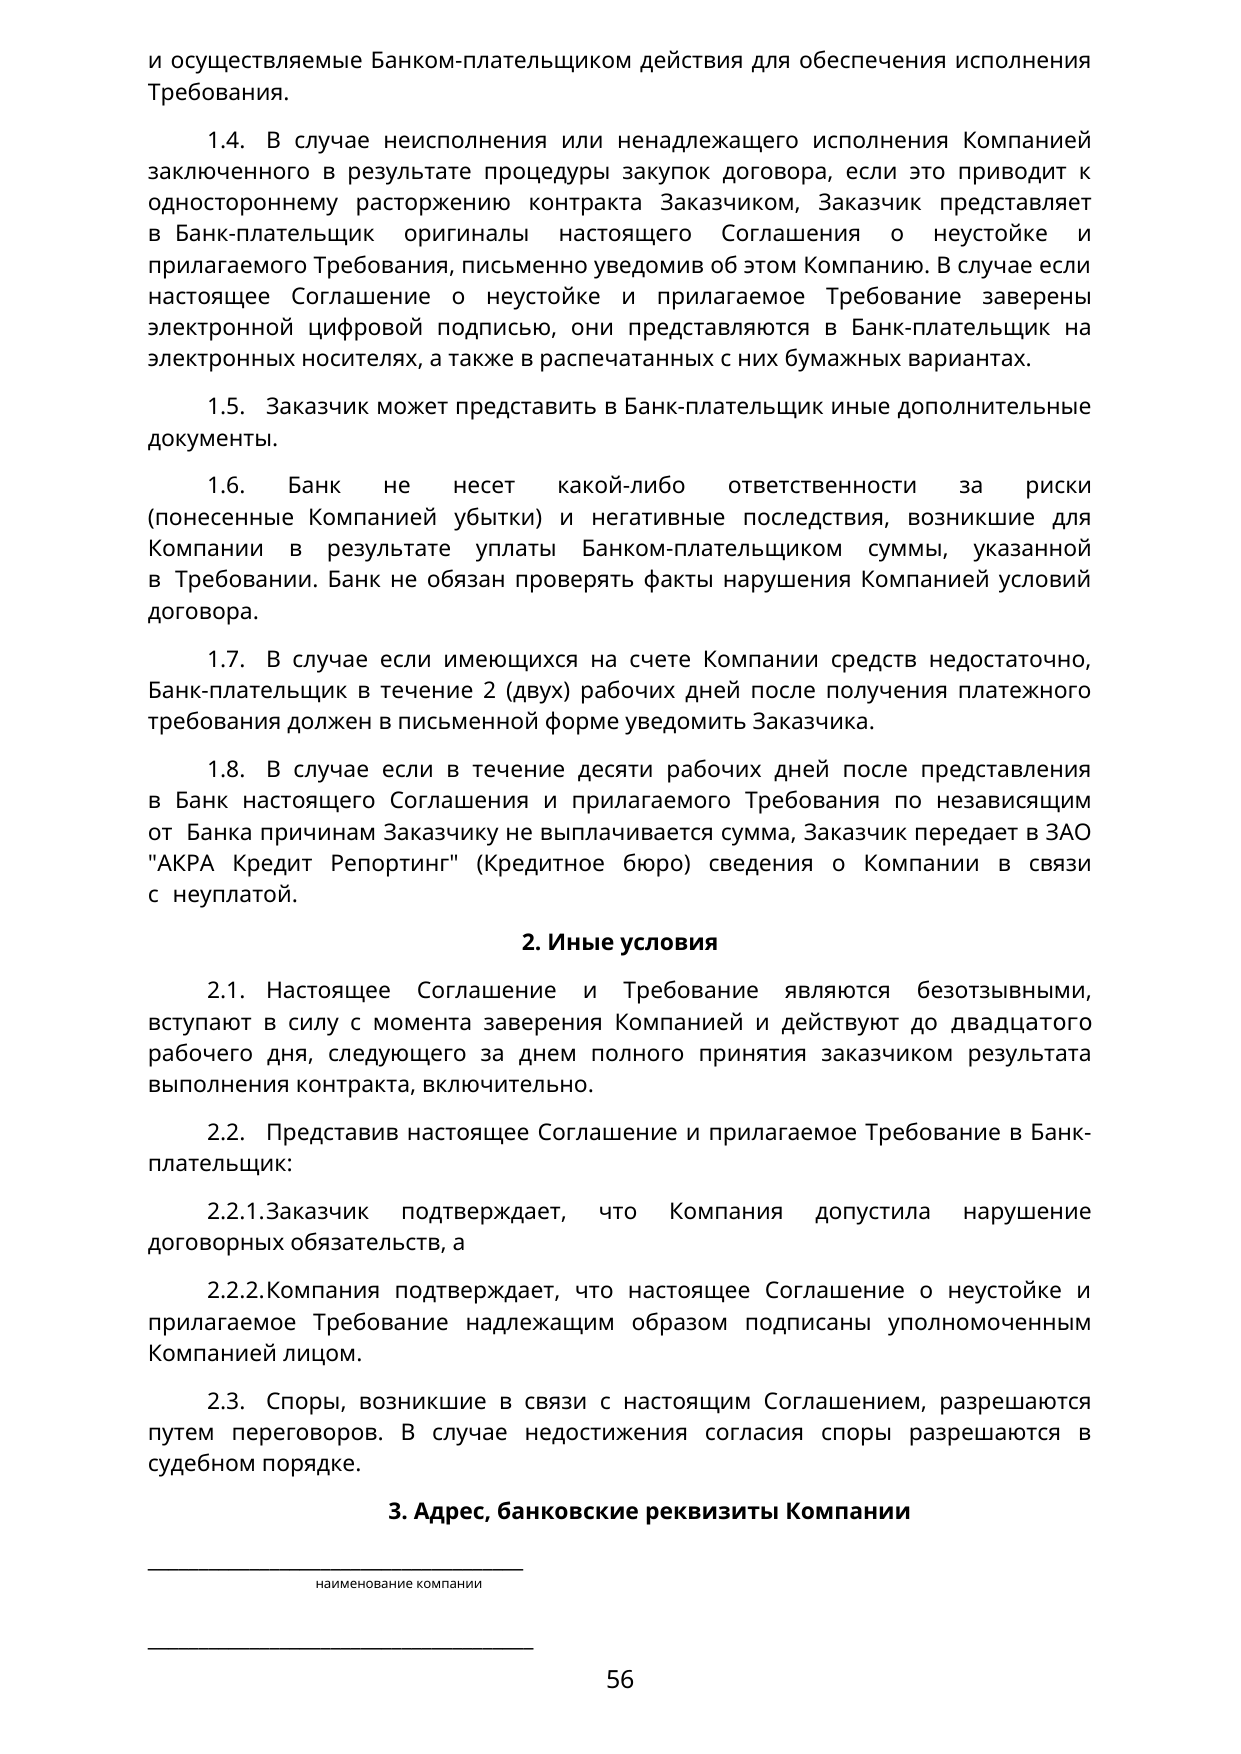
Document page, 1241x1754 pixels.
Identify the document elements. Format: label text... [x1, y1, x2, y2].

text 2.2.1. Заказчик подтверждает, что Компания допустила нарушение договорных обязательств, а [148, 1195, 1092, 1257]
text наименование компании [148, 1574, 650, 1605]
text ______________________________________ [148, 1622, 1092, 1653]
text 2. Иные условия [148, 926, 1092, 957]
text 1.4. В случае неисполнения или ненадлежащего исполнения Компанией заключенного в результате процедуры закупок договора, если это приводит к одностороннему расторжению контракта Заказчиком, Заказчик представляет в Банк-плательщик оригиналы настоящего Соглашения о неустойке и прилагаемого Требования, письменно уведомив об этом Компанию. В случае если настоящее Соглашение о неустойке и прилагаемое Требование заверены электронной цифровой подписью, они представляются в Банк-плательщик на электронных носителях, а также в распечатанных с них бумажных вариантах. [148, 123, 1092, 374]
text _____________________________________ [148, 1543, 1092, 1574]
text 1.5. Заказчик может представить в Банк-плательщик иные дополнительные документы. [148, 390, 1092, 453]
text 2.3. Споры, возникшие в связи с настоящим Соглашением, разрешаются путем переговоров. В случае недостижения согласия споры разрешаются в судебном порядке. [148, 1384, 1092, 1478]
text 3. Адрес, банковские реквизиты Компании [148, 1495, 1092, 1526]
text 1.6. Банк не несет какой-либо ответственности за риски (понесенные Компанией убытки) и негативные последствия, возникшие для Компании в результате уплаты Банком-плательщиком суммы, указанной в Требовании. Банк не обязан проверять факты нарушения Компанией условий договора. [148, 469, 1092, 626]
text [148, 44, 1092, 107]
text 2.2. Представив настоящее Соглашение и прилагаемое Требование в Банк-плательщик: [148, 1116, 1092, 1178]
text 1.7. В случае если имеющихся на счете Компании средств недостаточно, Банк-плательщик в течение 2 (двух) рабочих дней после получения платежного требования должен в письменной форме уведомить Заказчика. [148, 643, 1092, 736]
text 2.1. Настоящее Соглашение и Требование являются безотзывными, вступают в силу с момента заверения Компанией и действуют до двадцатого рабочего дня, следующего за днем полного принятия заказчиком результата выполнения контракта, включительно. [148, 974, 1092, 1099]
text 1.8. В случае если в течение десяти рабочих дней после представления в Банк настоящего Соглашения и прилагаемого Требования по независящим от Банка причинам Заказчику не выплачивается сумма, Заказчик передает в ЗАО "АКРА Кредит Репортинг" (Кредитное бюро) сведения о Компании в связи с неуплатой. [148, 753, 1092, 909]
text 2.2.2. Компания подтверждает, что настоящее Соглашение о неустойке и прилагаемое Требование надлежащим образом подписаны уполномоченным Компанией лицом. [148, 1274, 1092, 1368]
